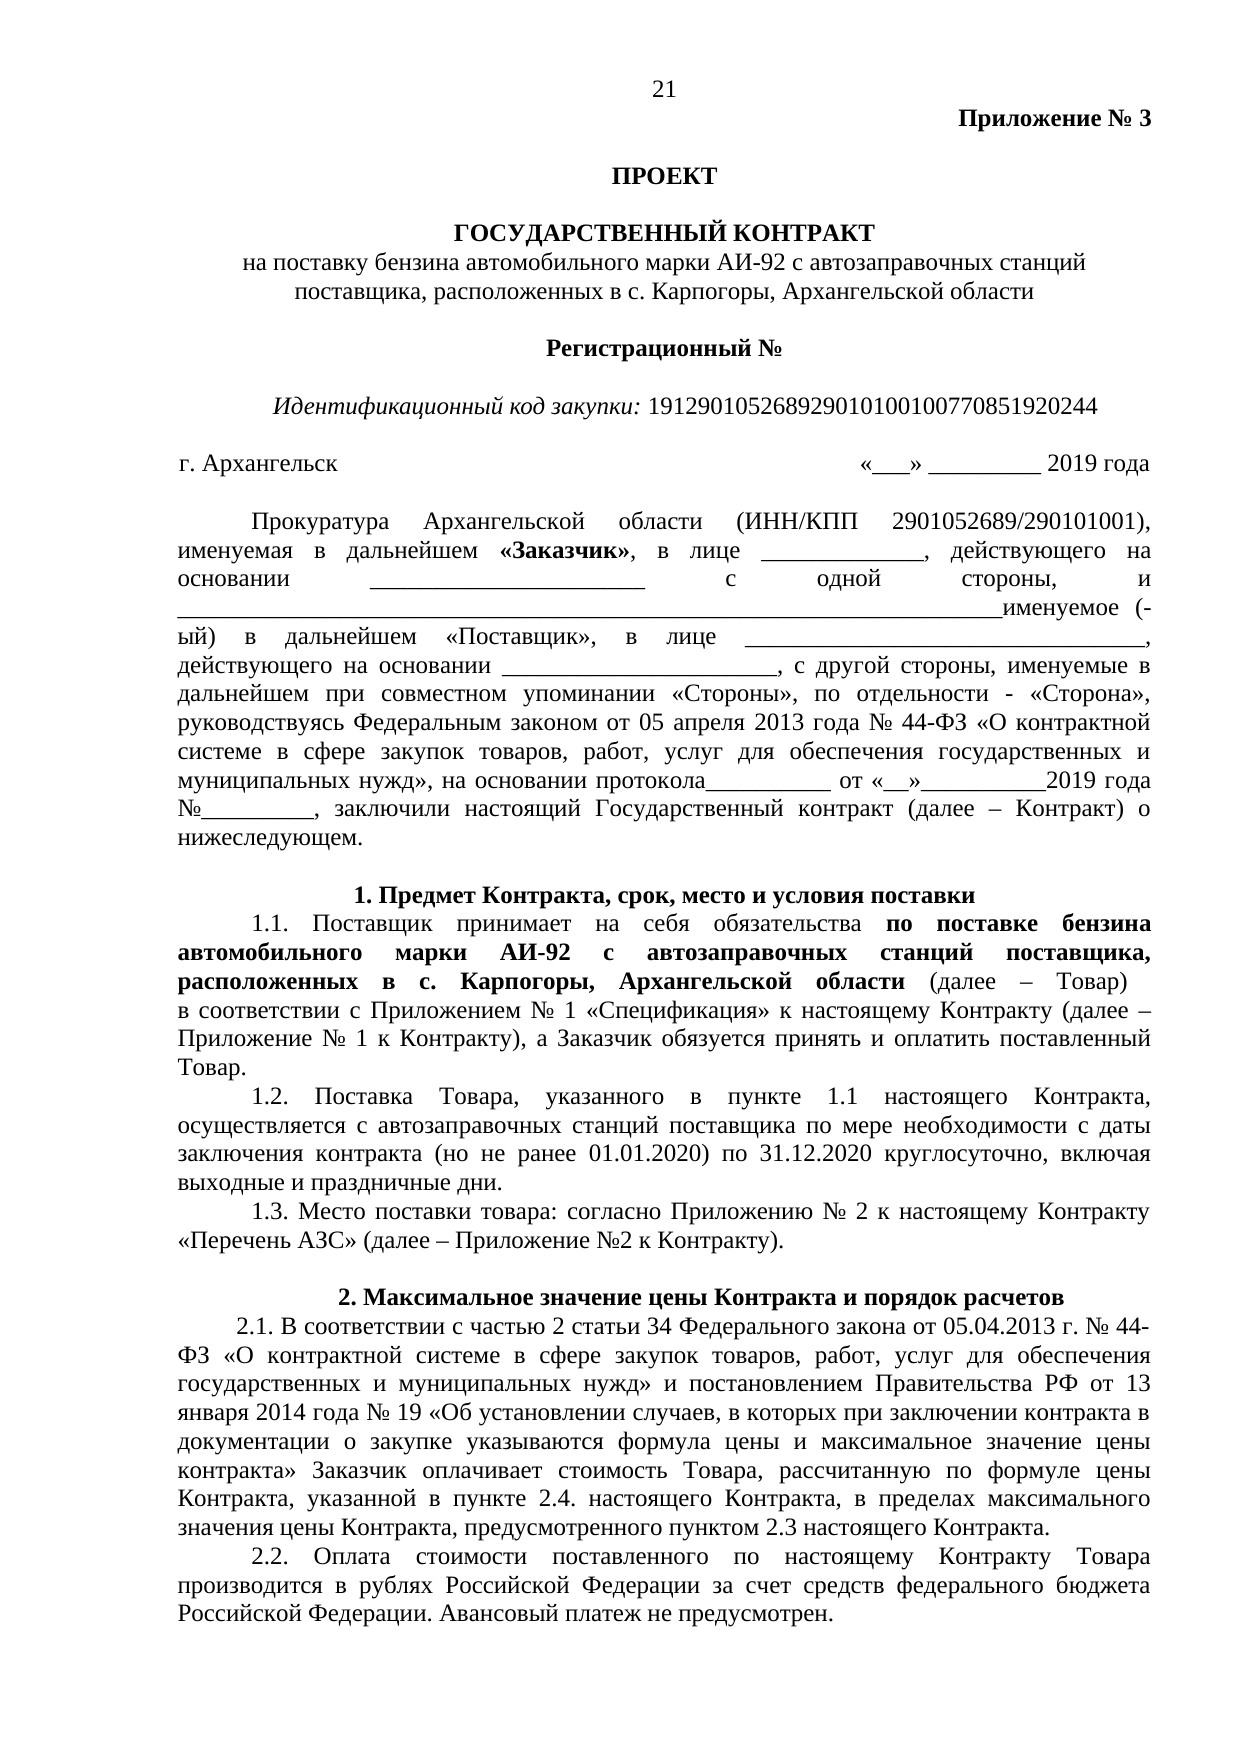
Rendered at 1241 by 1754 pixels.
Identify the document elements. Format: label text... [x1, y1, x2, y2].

text 1.2. Поставка Товара, указанного в пункте 1.1 настоящего Контракта, осуществляется с автозаправочных станций поставщика по мере необходимости с даты заключения контракта (но не ранее 01.01.2020) по 31.12.2020 круглосуточно, включая выходные и праздничные дни. [177, 1081, 1152, 1196]
text 2.1. В соответствии с частью 2 статьи 34 Федерального закона от 05.04.2013 г. № 44-ФЗ «О контрактной системе в сфере закупок товаров, работ, услуг для обеспечения государственных и муниципальных нужд» и постановлением Правительства РФ от 13 января 2014 года № 19 «Об установлении случаев, в которых при заключении контракта в документации о закупке указываются формула цены и максимальное значение цены контракта» Заказчик оплачивает стоимость Товара, рассчитанную по формуле цены Контракта, указанной в пункте 2.4. настоящего Контракта, в пределах максимального значения цены Контракта, предусмотренного пунктом 2.3 настоящего Контракта. [177, 1311, 1152, 1541]
text ГОСУДАРСТВЕННЫЙ КОНТРАКТ [177, 218, 1152, 247]
text 1.1. Поставщик принимает на себя обязательства по поставке бензина автомобильного марки АИ-92 с автозаправочных станций поставщика, расположенных в с. Карпогоры, Архангельской области (далее – Товар) в соответствии с Приложением № 1 «Спецификация» к настоящему Контракту (далее – Приложение № 1 к Контракту), а Заказчик обязуется принять и оплатить поставленный Товар. [177, 908, 1152, 1081]
text 2. Максимальное значение цены Контракта и порядок расчетов [177, 1282, 1152, 1311]
text г. Архангельск «___» _________ 2019 года [177, 448, 1152, 477]
text 2.2. Оплата стоимости поставленного по настоящему Контракту Товара производится в рублях Российской Федерации за счет средств федерального бюджета Российской Федерации. Авансовый платеж не предусмотрен. [177, 1541, 1152, 1627]
text 1. Предмет Контракта, срок, место и условия поставки [177, 880, 1152, 908]
text на поставку бензина автомобильного марки АИ-92 с автозаправочных станций поставщика, расположенных в с. Карпогоры, Архангельской области [177, 247, 1152, 305]
text Идентификационный код закупки: 191290105268929010100100770851920244 [177, 391, 1152, 420]
text Приложение № 3 [177, 103, 1152, 132]
text Регистрационный № [177, 333, 1152, 362]
text 1.3. Место поставки товара: согласно Приложению № 2 к настоящему Контракту «Перечень АЗС» (далее – Приложение №2 к Контракту). [177, 1196, 1152, 1253]
text ПРОЕКТ [177, 161, 1152, 190]
text Прокуратура Архангельской области (ИНН/КПП 2901052689/290101001), именуемая в дальнейшем «Заказчик», в лице _____________, действующего на основании ______________________ с одной стороны, и __________________________________________________________________именуемое (-ый) в дальнейшем «Поставщик», в лице ________________________________, действующего на основании ______________________, с другой стороны, именуемые в дальнейшем при совместном упоминании «Стороны», по отдельности - «Сторона», руководствуясь Федеральным законом от 05 апреля 2013 года № 44-ФЗ «О контрактной системе в сфере закупок товаров, работ, услуг для обеспечения государственных и муниципальных нужд», на основании протокола__________ от «__»__________2019 года №_________, заключили настоящий Государственный контракт (далее – Контракт) о нижеследующем. [177, 506, 1152, 851]
